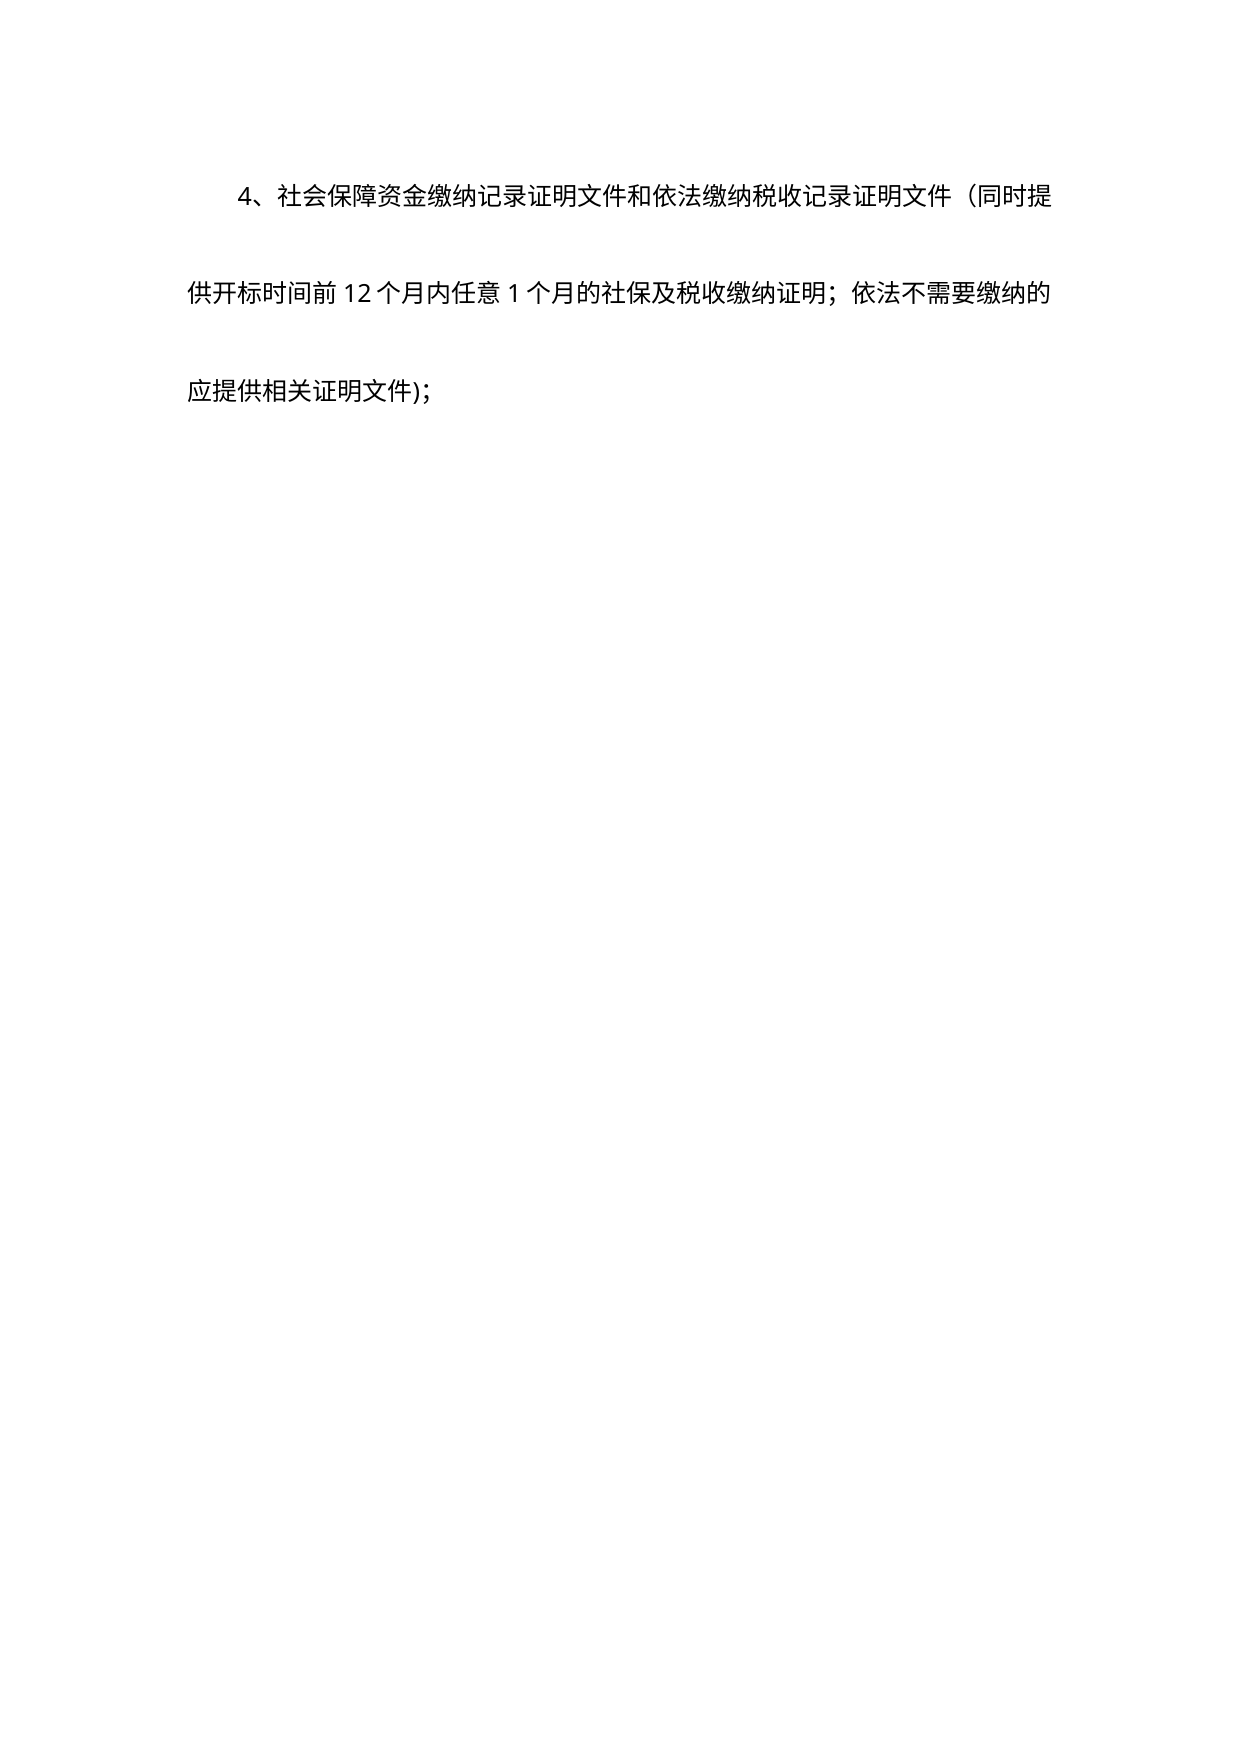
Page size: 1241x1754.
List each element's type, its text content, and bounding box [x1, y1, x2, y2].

text 4、社会保障资金缴纳记录证明文件和依法缴纳税收记录证明文件（同时提供开标时间前12个月内任意1个月的社保及税收缴纳证明；依法不需要缴纳的应提供相关证明文件)； [187, 162, 1053, 422]
